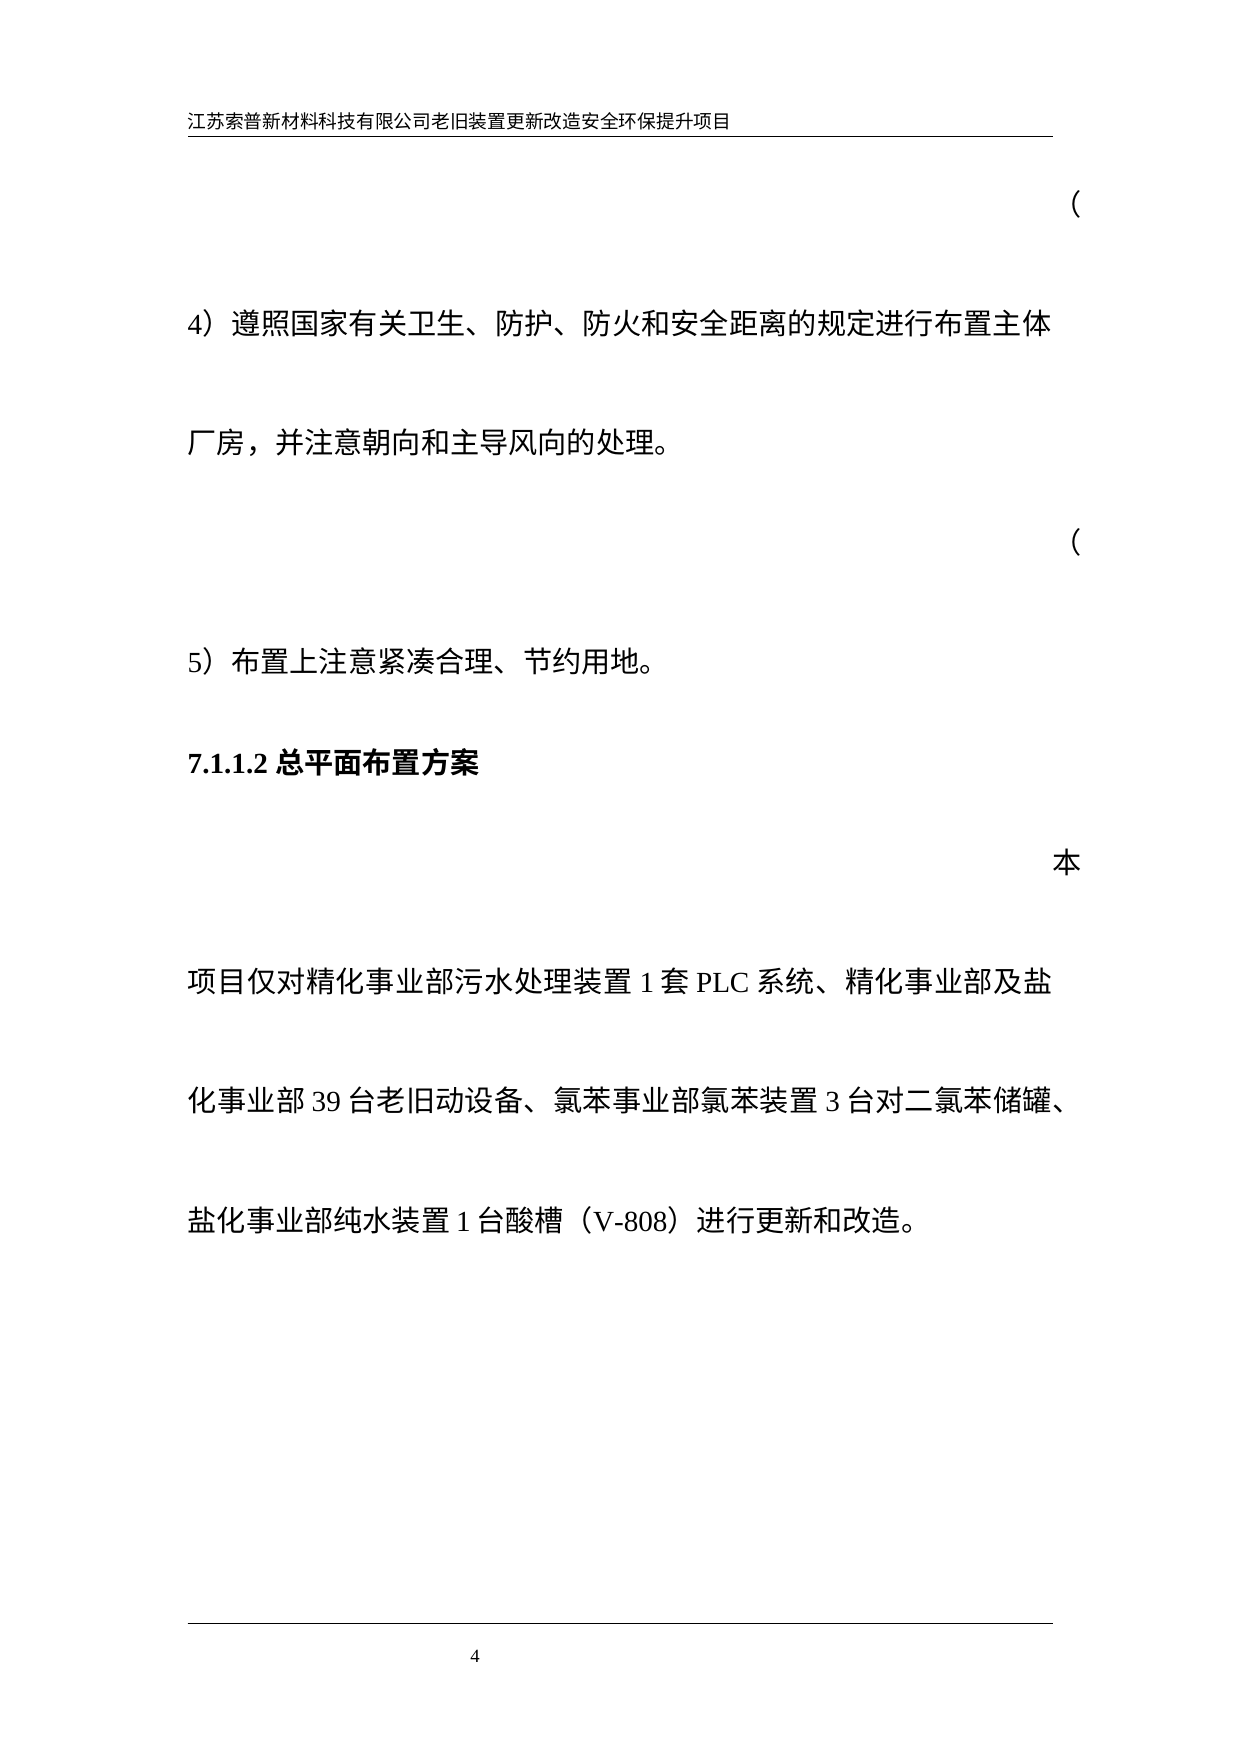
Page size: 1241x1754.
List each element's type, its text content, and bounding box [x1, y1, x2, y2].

text （4）遵照国家有关卫生、防护、防火和安全距离的规定进行布置主体厂房，并注意朝向和主导风向的处理。 [187, 163, 1053, 480]
text （5）布置上注意紧凑合理、节约用地。 [187, 501, 1053, 700]
text 本项目仅对精化事业部污水处理装置1套PLC系统、精化事业部及盐化事业部39台老旧动设备、氯苯事业部氯苯装置3台对二氯苯储罐、盐化事业部纯水装置1台酸槽（V-808）进行更新和改造。 [187, 821, 1053, 1258]
subtitle 总平面布置方案 [187, 721, 1053, 800]
